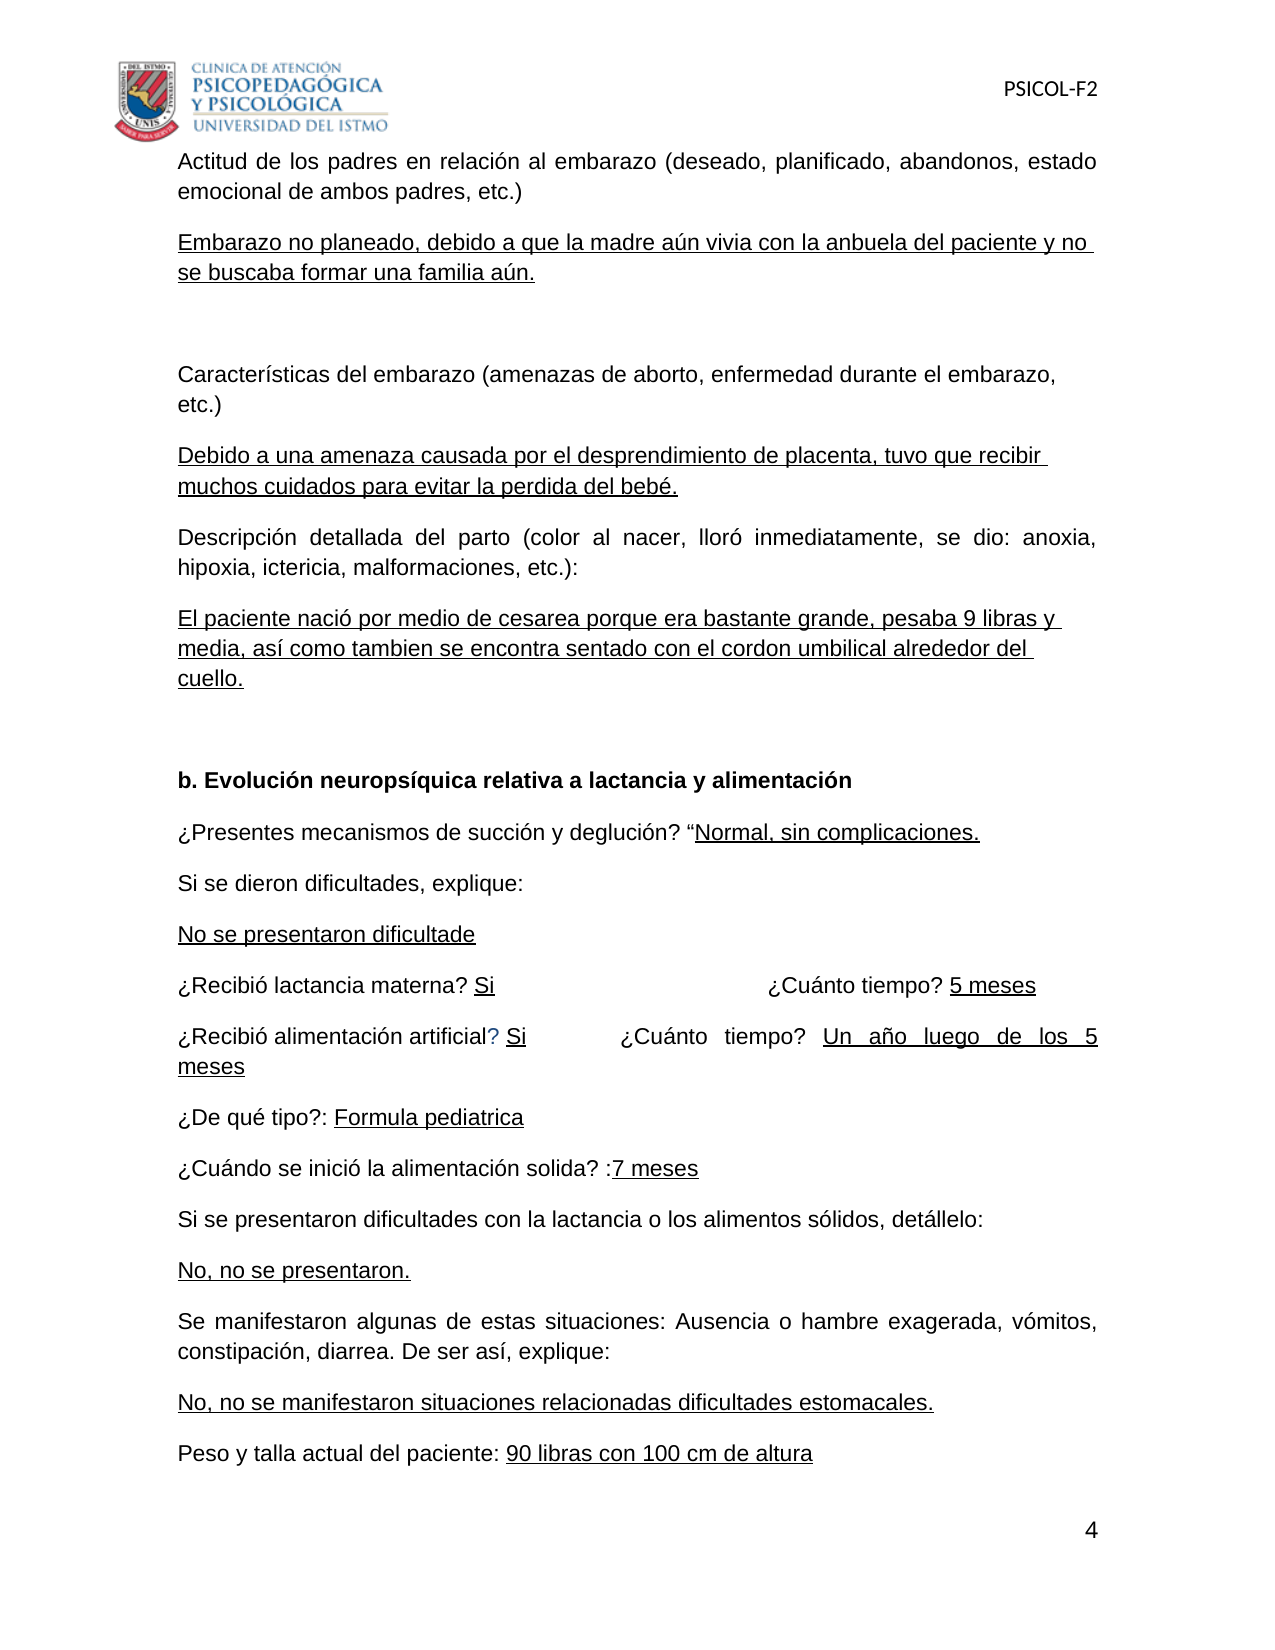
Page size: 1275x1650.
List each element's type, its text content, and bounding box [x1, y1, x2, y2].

text Debido a una amenaza causada por el desprendimiento de placenta, tuvo que recibir muchos cuidados para evitar la perdida del bebé. [177, 442, 1098, 499]
text No, no se manifestaron situaciones relacionadas dificultades estomacales. [177, 1389, 1098, 1416]
text El paciente nació por medio de cesarea porque era bastante grande, pesaba 9 libras y media, así como tambien se encontra sentado con el cordon umbilical alrededor del cuello. [177, 605, 1098, 692]
text Si se dieron dificultades, explique: [177, 869, 1098, 896]
text ¿Recibió alimentación artificial? Si ¿Cuánto tiempo? Un año luego de los 5 meses [177, 1023, 1098, 1079]
text ¿De qué tipo?: Formula pediatrica [177, 1104, 1098, 1130]
text ¿Cuándo se inició la alimentación solida? :7 meses [177, 1155, 1098, 1181]
text b. Evolución neuropsíquica relativa a lactancia y alimentación [177, 767, 1098, 794]
text No, no se presentaron. [177, 1257, 1098, 1283]
text Actitud de los padres en relación al embarazo (deseado, planificado, abandonos, estado emocional de ambos padres, etc.) [177, 148, 1098, 204]
text No se presentaron dificultade [177, 921, 1098, 947]
text Peso y talla actual del paciente: 90 libras con 100 cm de altura [177, 1440, 1098, 1467]
text Características del embarazo (amenazas de aborto, enfermedad durante el embarazo, etc.) [177, 361, 1098, 418]
text Descripción detallada del parto (color al nacer, lloró inmediatamente, se dio: anoxia, hipoxia, ictericia, malformaciones, etc.): [177, 524, 1098, 580]
text ¿Recibió lactancia materna? Si ¿Cuánto tiempo? 5 meses [177, 972, 1098, 998]
text Embarazo no planeado, debido a que la madre aún vivia con la anbuela del paciente y no se buscaba formar una familia aún. [177, 229, 1098, 285]
text ¿Presentes mecanismos de succión y deglución? “Normal, sin complicaciones. [177, 818, 1098, 845]
text Se manifestaron algunas de estas situaciones: Ausencia o hambre exagerada, vómitos, constipación, diarrea. De ser así, explique: [177, 1308, 1098, 1364]
text Si se presentaron dificultades con la lactancia o los alimentos sólidos, detállelo: [177, 1206, 1098, 1232]
